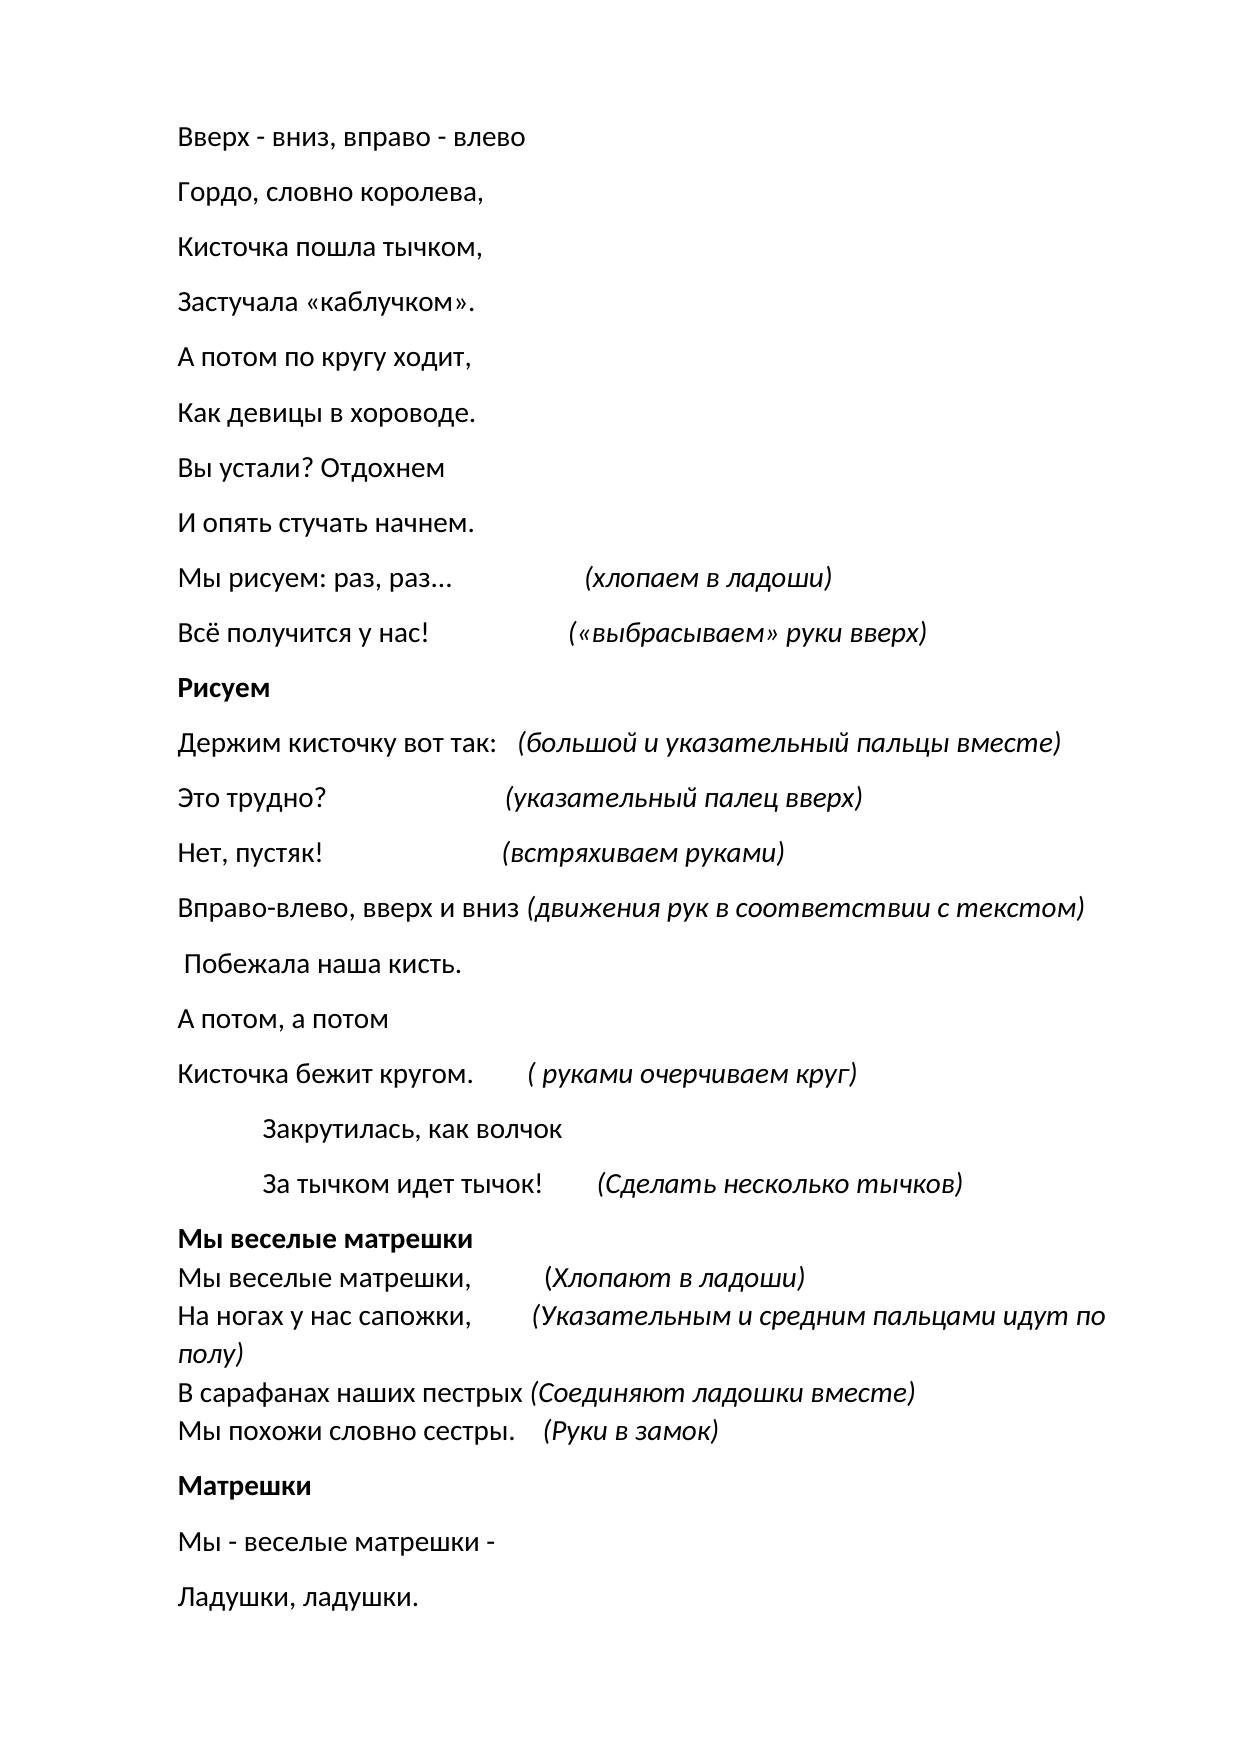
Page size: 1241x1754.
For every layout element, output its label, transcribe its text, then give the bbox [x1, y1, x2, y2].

text Вправо-влево, вверх и вниз (движения рук в соответствии с текстом) [177, 889, 1152, 925]
text Ладушки, ладушки. [177, 1578, 1152, 1613]
text Кисточка бежит кругом. ( руками очерчиваем круг) [177, 1055, 1152, 1091]
text Держим кисточку вот так: (большой и указательный пальцы вместе) [177, 724, 1152, 760]
text Застучала «каблучком». [177, 283, 1152, 319]
text За тычком идет тычок! (Сделать несколько тычков) [177, 1165, 1152, 1201]
text Это трудно? (указательный палец вверх) [177, 779, 1152, 815]
text А потом по кругу ходит, [177, 338, 1152, 374]
text И опять стучать начнем. [177, 504, 1152, 539]
text Нет, пустяк! (встряхиваем руками) [177, 834, 1152, 870]
text Кисточка пошла тычком, [177, 228, 1152, 264]
text Мы веселые матрешки Мы веселые матрешки, (Хлопают в ладоши) На ногах у нас сапожки, (Указательным и средним пальцами идут по полу) В сарафанах наших пестрых (Соединяют ладошки вместе) Мы похожи словно сестры. (Руки в замок) [177, 1220, 1152, 1448]
text Вы устали? Отдохнем [177, 449, 1152, 484]
text Вверх - вниз, вправо - влево [177, 118, 1152, 154]
text Гордо, словно королева, [177, 173, 1152, 209]
text Закрутилась, как волчок [177, 1110, 1152, 1146]
text Всё получится у нас! («выбрасываем» руки вверх) [177, 614, 1152, 650]
text Рисуем [177, 669, 1152, 705]
text Как девицы в хороводе. [177, 394, 1152, 429]
text Матрешки [177, 1467, 1152, 1503]
text А потом, а потом [177, 1000, 1152, 1035]
text Мы рисуем: раз, раз... (хлопаем в ладоши) [177, 559, 1152, 594]
text Мы - веселые матрешки - [177, 1523, 1152, 1558]
text Побежала наша кисть. [177, 945, 1152, 980]
